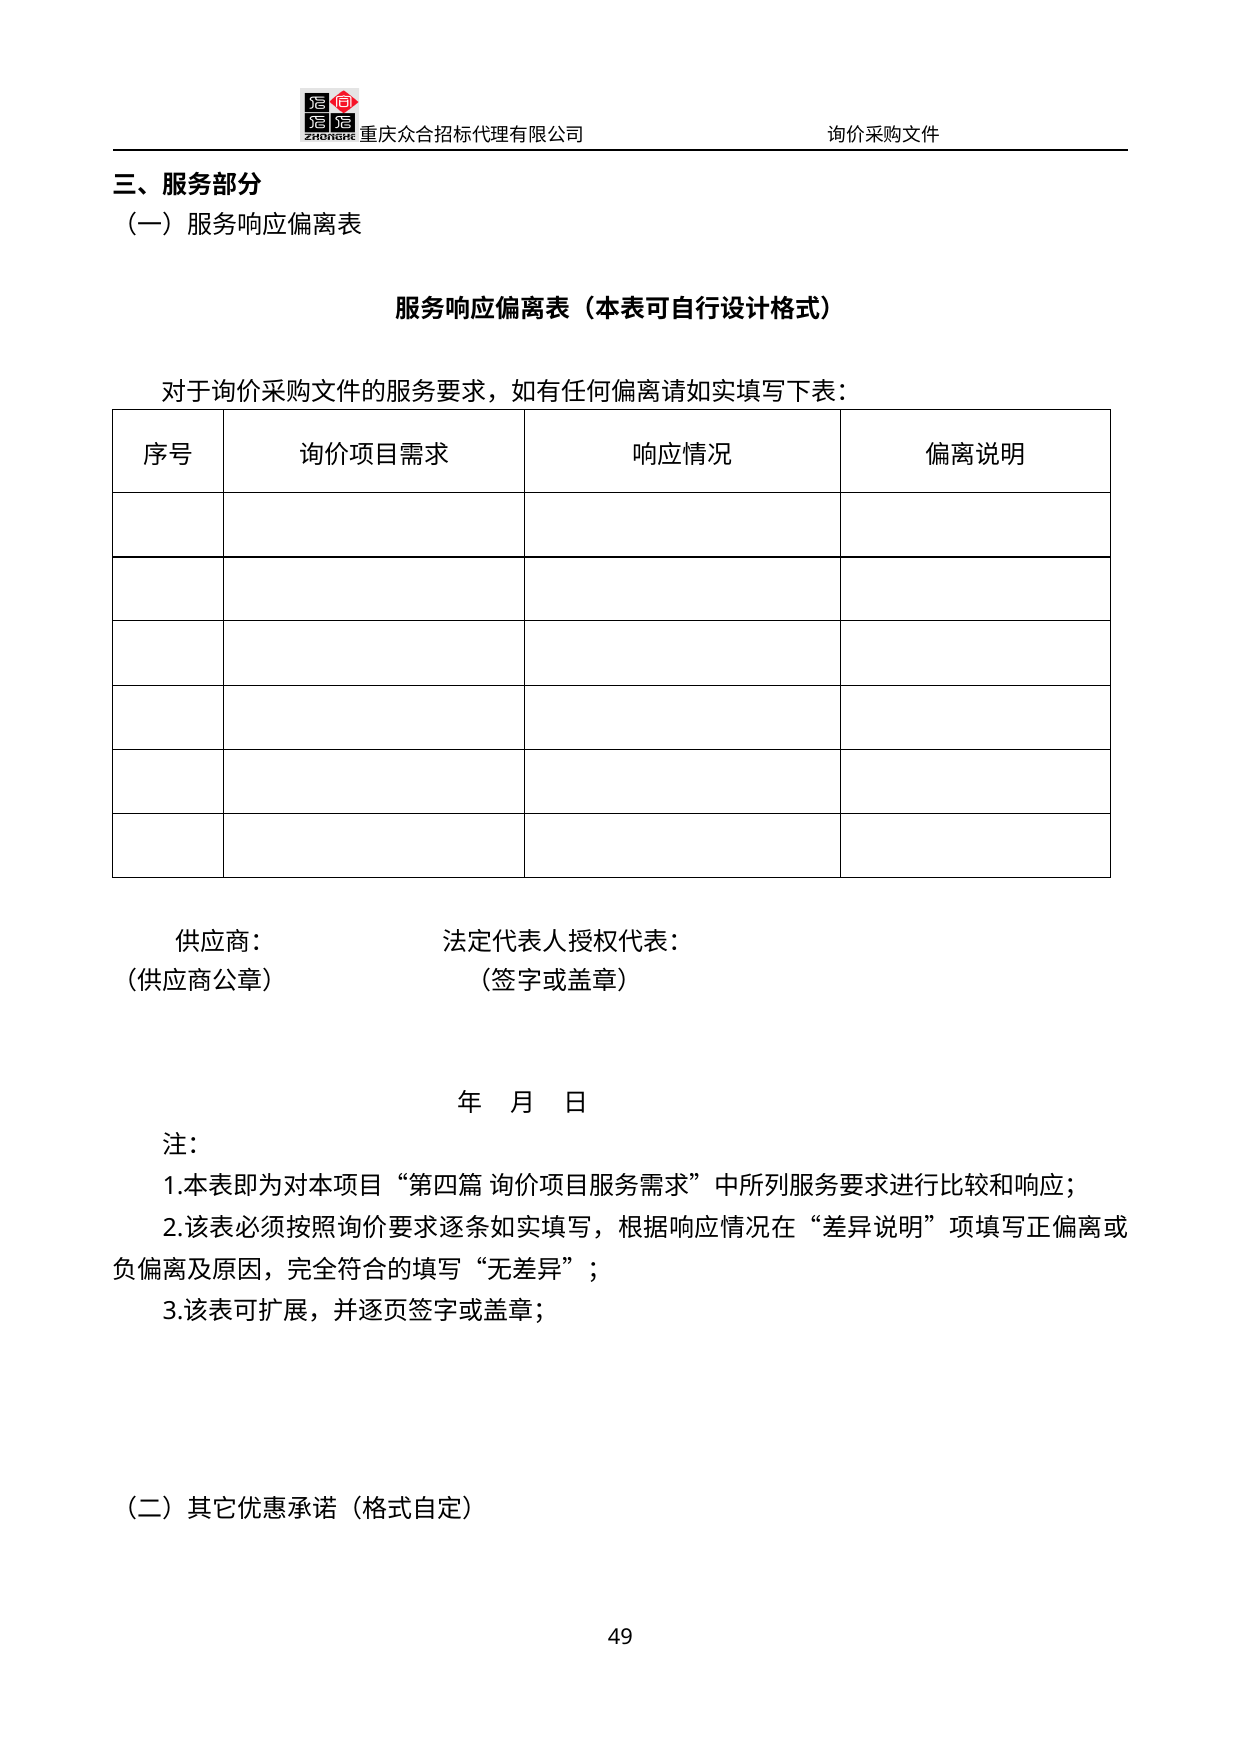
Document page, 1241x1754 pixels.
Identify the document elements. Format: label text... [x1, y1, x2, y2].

picture [300, 88, 360, 142]
text 服务响应偏离表（本表可自行设计格式） [112, 284, 1128, 326]
table_cell [525, 558, 840, 620]
table_cell [841, 558, 1110, 620]
table_cell [224, 621, 524, 684]
table_cell [113, 686, 223, 748]
text 注： [112, 1120, 1128, 1161]
table_cell [525, 493, 840, 556]
text （供应商公章） （签字或盖章） [112, 959, 1128, 999]
subtitle 三、服务部分 [112, 163, 1128, 203]
table_cell [841, 750, 1110, 813]
table_header 序号 [113, 410, 223, 492]
table_cell [224, 493, 524, 556]
table_cell [525, 686, 840, 748]
table_cell [841, 686, 1110, 748]
text 3.该表可扩展，并逐页签字或盖章； [112, 1286, 1128, 1328]
text 供应商： 法定代表人授权代表： [112, 919, 1128, 959]
table_cell [113, 814, 223, 877]
text 对于询价采购文件的服务要求，如有任何偏离请如实填写下表： [112, 367, 1128, 409]
table_cell [525, 621, 840, 684]
table_cell [841, 814, 1110, 877]
text （一）服务响应偏离表 [112, 203, 1128, 242]
table_cell [841, 621, 1110, 684]
table_cell [113, 750, 223, 813]
table_cell [113, 493, 223, 556]
text 2.该表必须按照询价要求逐条如实填写，根据响应情况在“差异说明”项填写正偏离或负偏离及原因，完全符合的填写“无差异”； [112, 1203, 1128, 1286]
text 1.本表即为对本项目“第四篇 询价项目服务需求”中所列服务要求进行比较和响应； [112, 1161, 1128, 1203]
table_cell [224, 558, 524, 620]
text （二）其它优惠承诺（格式自定） [112, 1487, 1128, 1527]
table_cell [841, 493, 1110, 556]
table_cell [224, 814, 524, 877]
table_cell [224, 750, 524, 813]
text 年 月 日 [112, 1078, 1128, 1120]
table_cell [113, 558, 223, 620]
table_header 响应情况 [525, 410, 840, 492]
table_cell [224, 686, 524, 748]
table_cell [113, 621, 223, 684]
table_cell [525, 814, 840, 877]
table_header 询价项目需求 [224, 410, 524, 492]
table_header 偏离说明 [841, 410, 1110, 492]
table_cell [525, 750, 840, 813]
